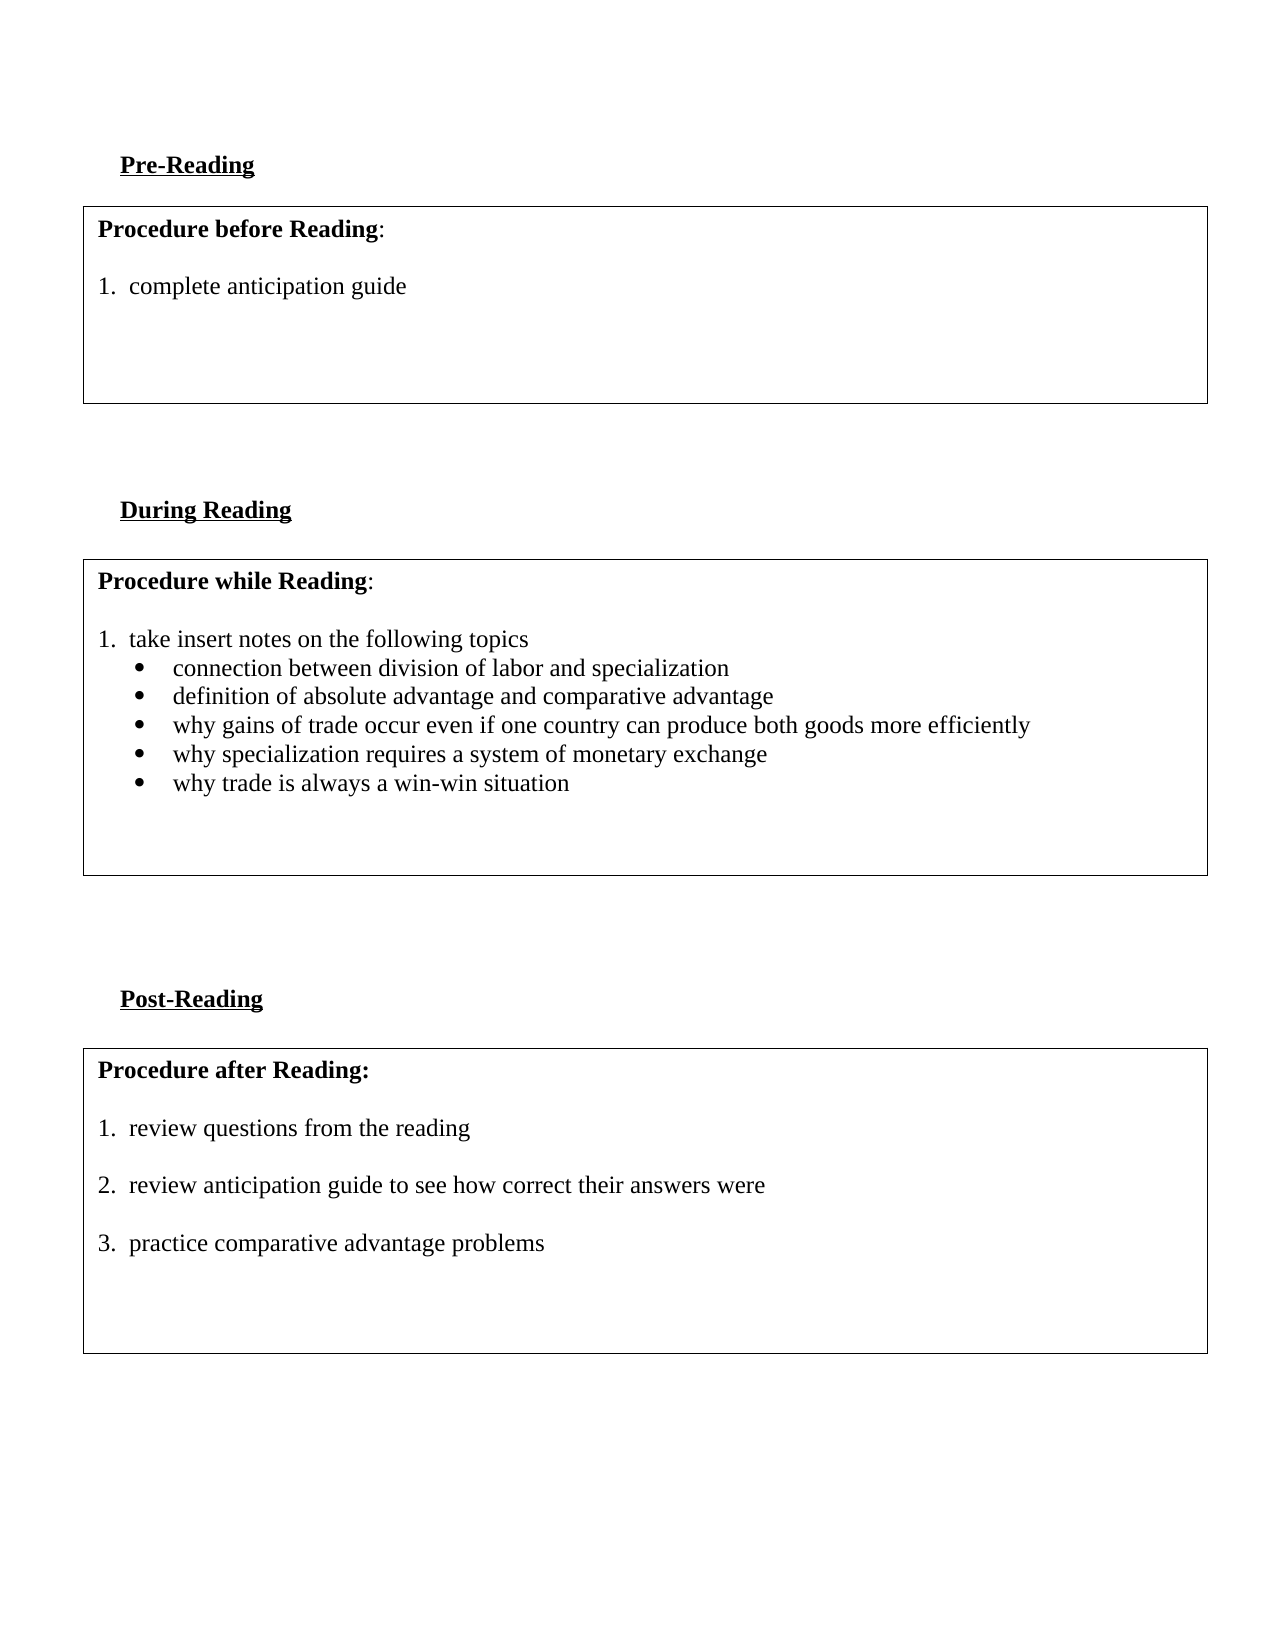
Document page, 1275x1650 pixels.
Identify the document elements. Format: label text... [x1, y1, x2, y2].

text During [120, 495, 1155, 524]
subtitle Pre-Reading [120, 150, 1155, 179]
subtitle Post-Reading [120, 984, 1155, 1012]
